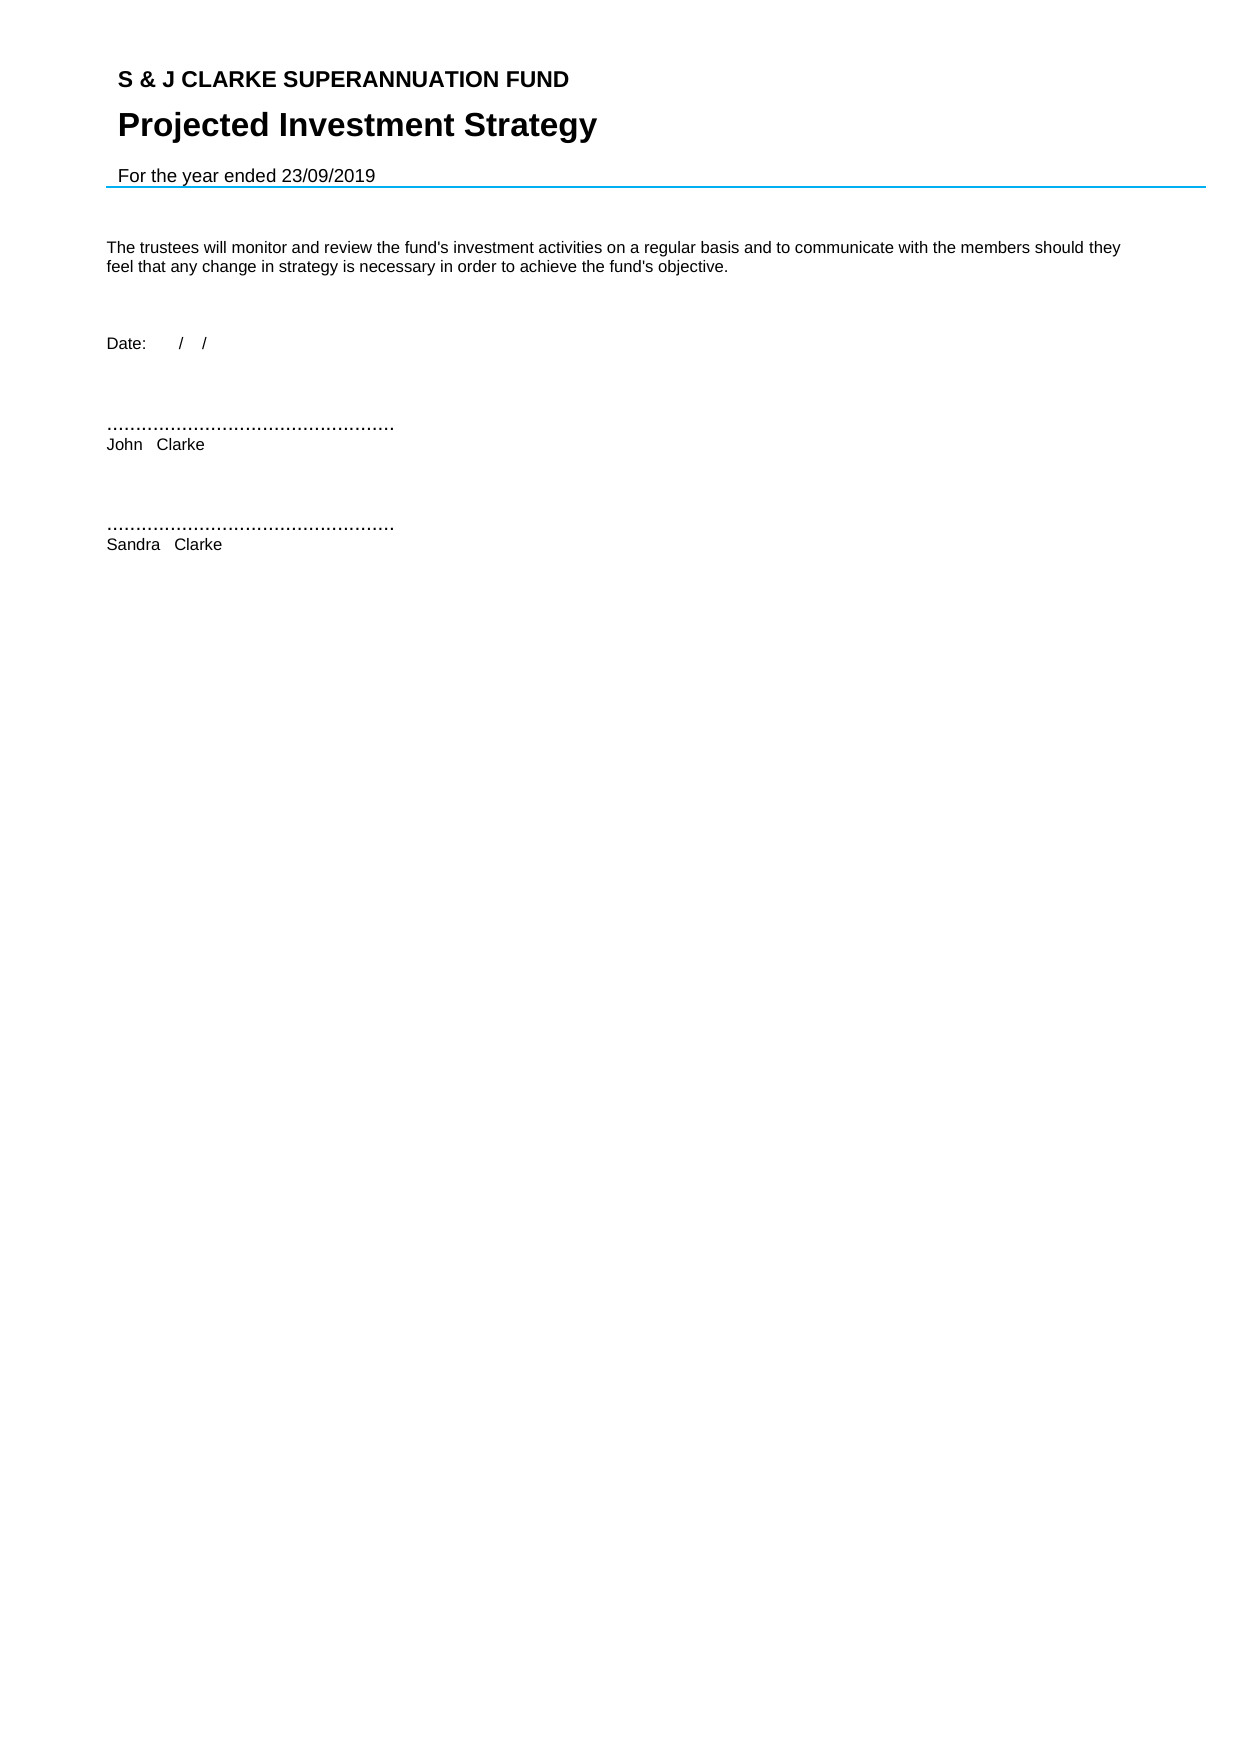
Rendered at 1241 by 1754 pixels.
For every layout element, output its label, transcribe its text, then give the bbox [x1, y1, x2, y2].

text Date: / / [106, 334, 1134, 353]
text .................................................. [106, 411, 1209, 434]
text The trustees will monitor and review the fund's investment activities on a regular basis and to communicate with the members should they feel that any change in strategy is necessary in order to achieve the fund's objective. [106, 238, 1134, 276]
text .................................................. [106, 511, 1209, 535]
text Sandra Clarke [106, 535, 1134, 554]
text John Clarke [106, 434, 1134, 454]
